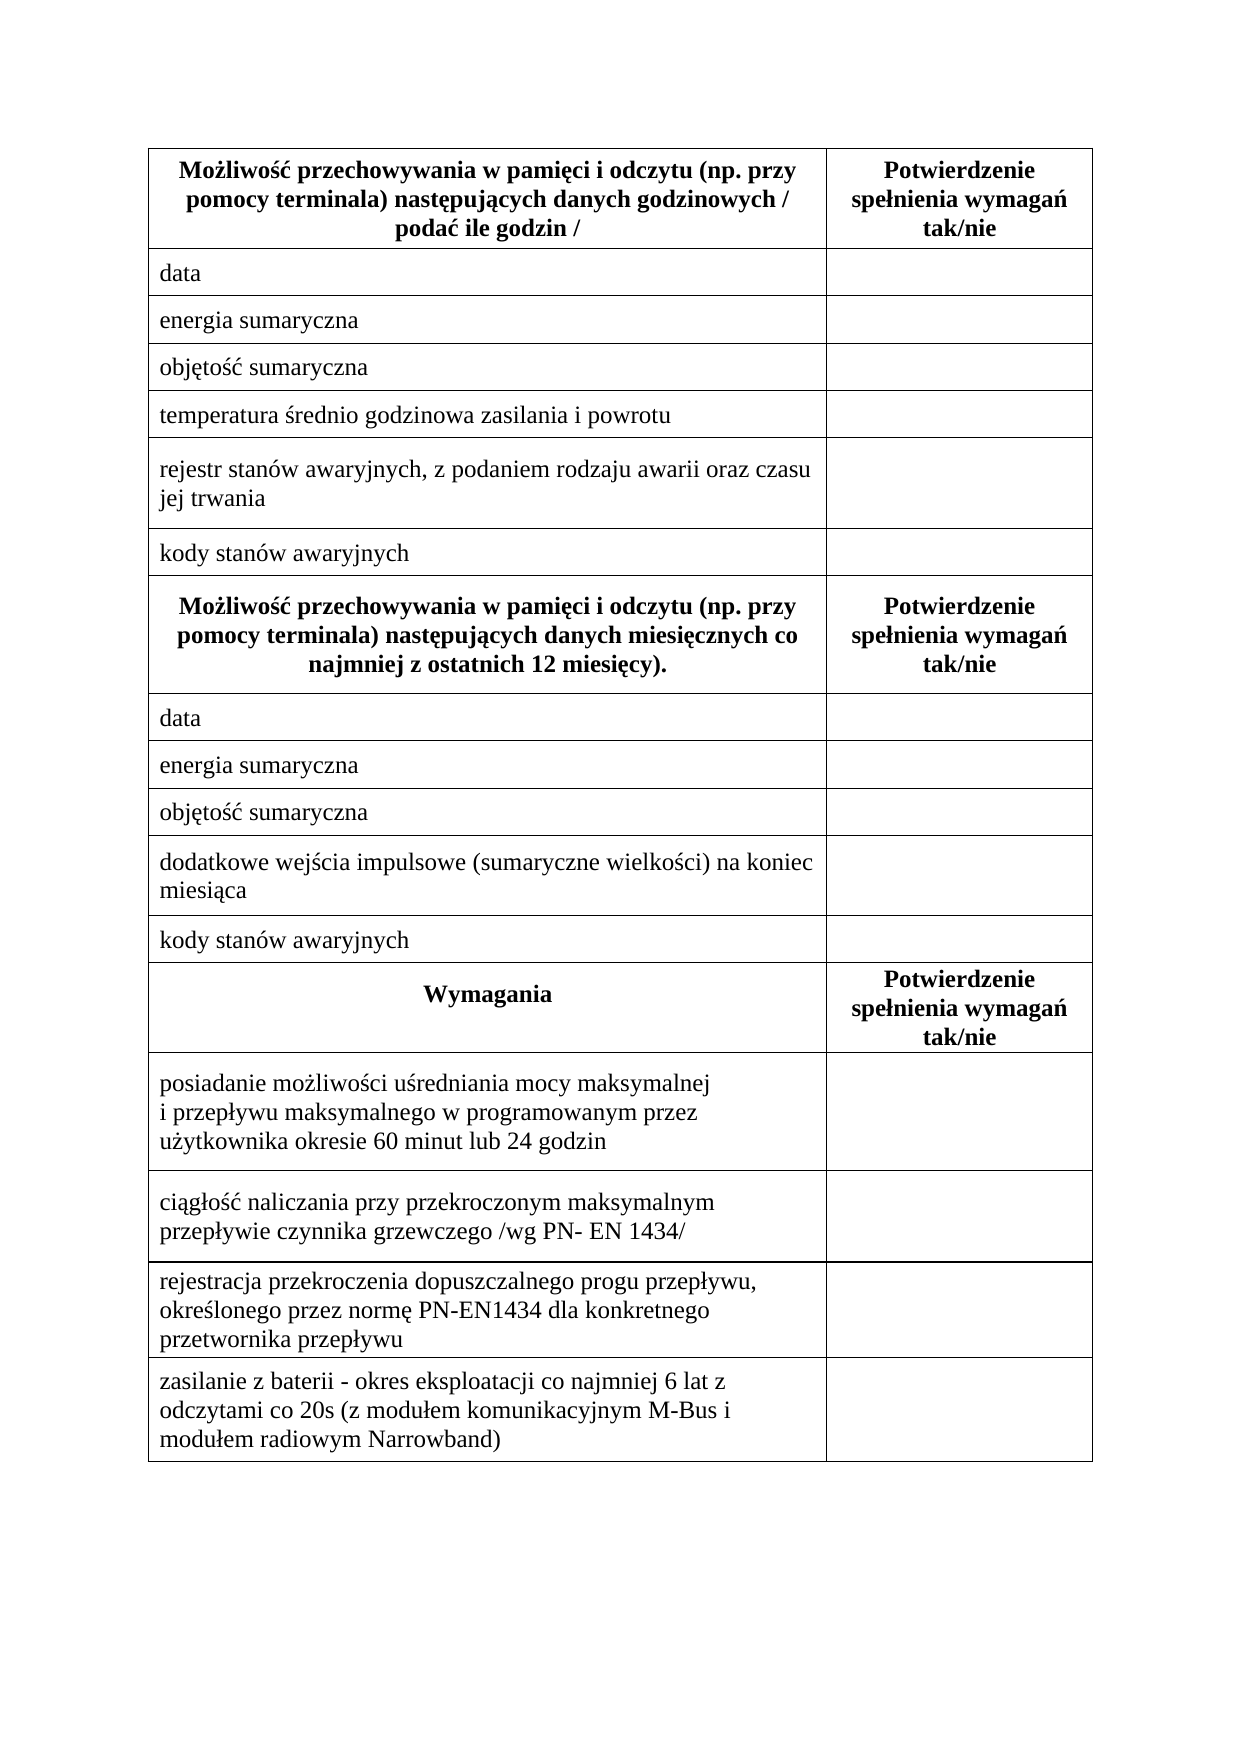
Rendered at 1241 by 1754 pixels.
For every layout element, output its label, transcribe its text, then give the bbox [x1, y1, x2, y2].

table_cell Potwierdzenie spełnienia wymagań tak/nie [827, 149, 1092, 248]
table_cell rejestracja przekroczenia dopuszczalnego progu przepływu, określonego przez normę PN-EN1434 dla konkretnego przetwornika przepływu [149, 1263, 826, 1357]
table_cell [827, 529, 1092, 575]
table_cell posiadanie możliwości uśredniania mocy maksymalnej i przepływu maksymalnego w programowanym przez użytkownika okresie 60 minut lub 24 godzin [149, 1053, 826, 1170]
table_cell [827, 391, 1092, 437]
table_cell [827, 1263, 1092, 1357]
table_cell temperatura średnio godzinowa zasilania i powrotu [149, 391, 826, 437]
table_cell energia sumaryczna [149, 296, 826, 343]
table_cell zasilanie z baterii - okres eksploatacji co najmniej 6 lat z odczytami co 20s (z modułem komunikacyjnym M-Bus i modułem radiowym Narrowband) [149, 1358, 826, 1461]
table_cell Potwierdzenie spełnienia wymagań tak/nie [827, 963, 1092, 1052]
table_cell [827, 1171, 1092, 1261]
table_cell data [149, 694, 826, 740]
table_cell [827, 438, 1092, 528]
table_cell Wymagania [149, 963, 826, 1052]
table_cell kody stanów awaryjnych [149, 529, 826, 575]
table_cell rejestr stanów awaryjnych, z podaniem rodzaju awarii oraz czasu jej trwania [149, 438, 826, 528]
table_cell [827, 296, 1092, 343]
table_cell objętość sumaryczna [149, 344, 826, 390]
table_cell [827, 1053, 1092, 1170]
table_cell dodatkowe wejścia impulsowe (sumaryczne wielkości) na koniec miesiąca [149, 836, 826, 915]
table_cell Potwierdzenie spełnienia wymagań tak/nie [827, 576, 1092, 693]
table_cell data [149, 249, 826, 295]
table_cell [827, 741, 1092, 788]
table_cell objętość sumaryczna [149, 789, 826, 835]
table_cell [827, 1358, 1092, 1461]
table_cell Możliwość przechowywania w pamięci i odczytu (np. przy pomocy terminala) następujących danych miesięcznych co najmniej z ostatnich 12 miesięcy). [149, 576, 826, 693]
table_cell energia sumaryczna [149, 741, 826, 788]
table_cell [827, 789, 1092, 835]
table_cell [827, 836, 1092, 915]
table_cell kody stanów awaryjnych [149, 916, 826, 962]
table_cell Możliwość przechowywania w pamięci i odczytu (np. przy pomocy terminala) następujących danych godzinowych / podać ile godzin / [149, 149, 826, 248]
table_cell [827, 694, 1092, 740]
table_cell [827, 344, 1092, 390]
table_cell [827, 916, 1092, 962]
table_cell [827, 249, 1092, 295]
table_cell ciągłość naliczania przy przekroczonym maksymalnym przepływie czynnika grzewczego /wg PN- EN 1434/ [149, 1171, 826, 1261]
